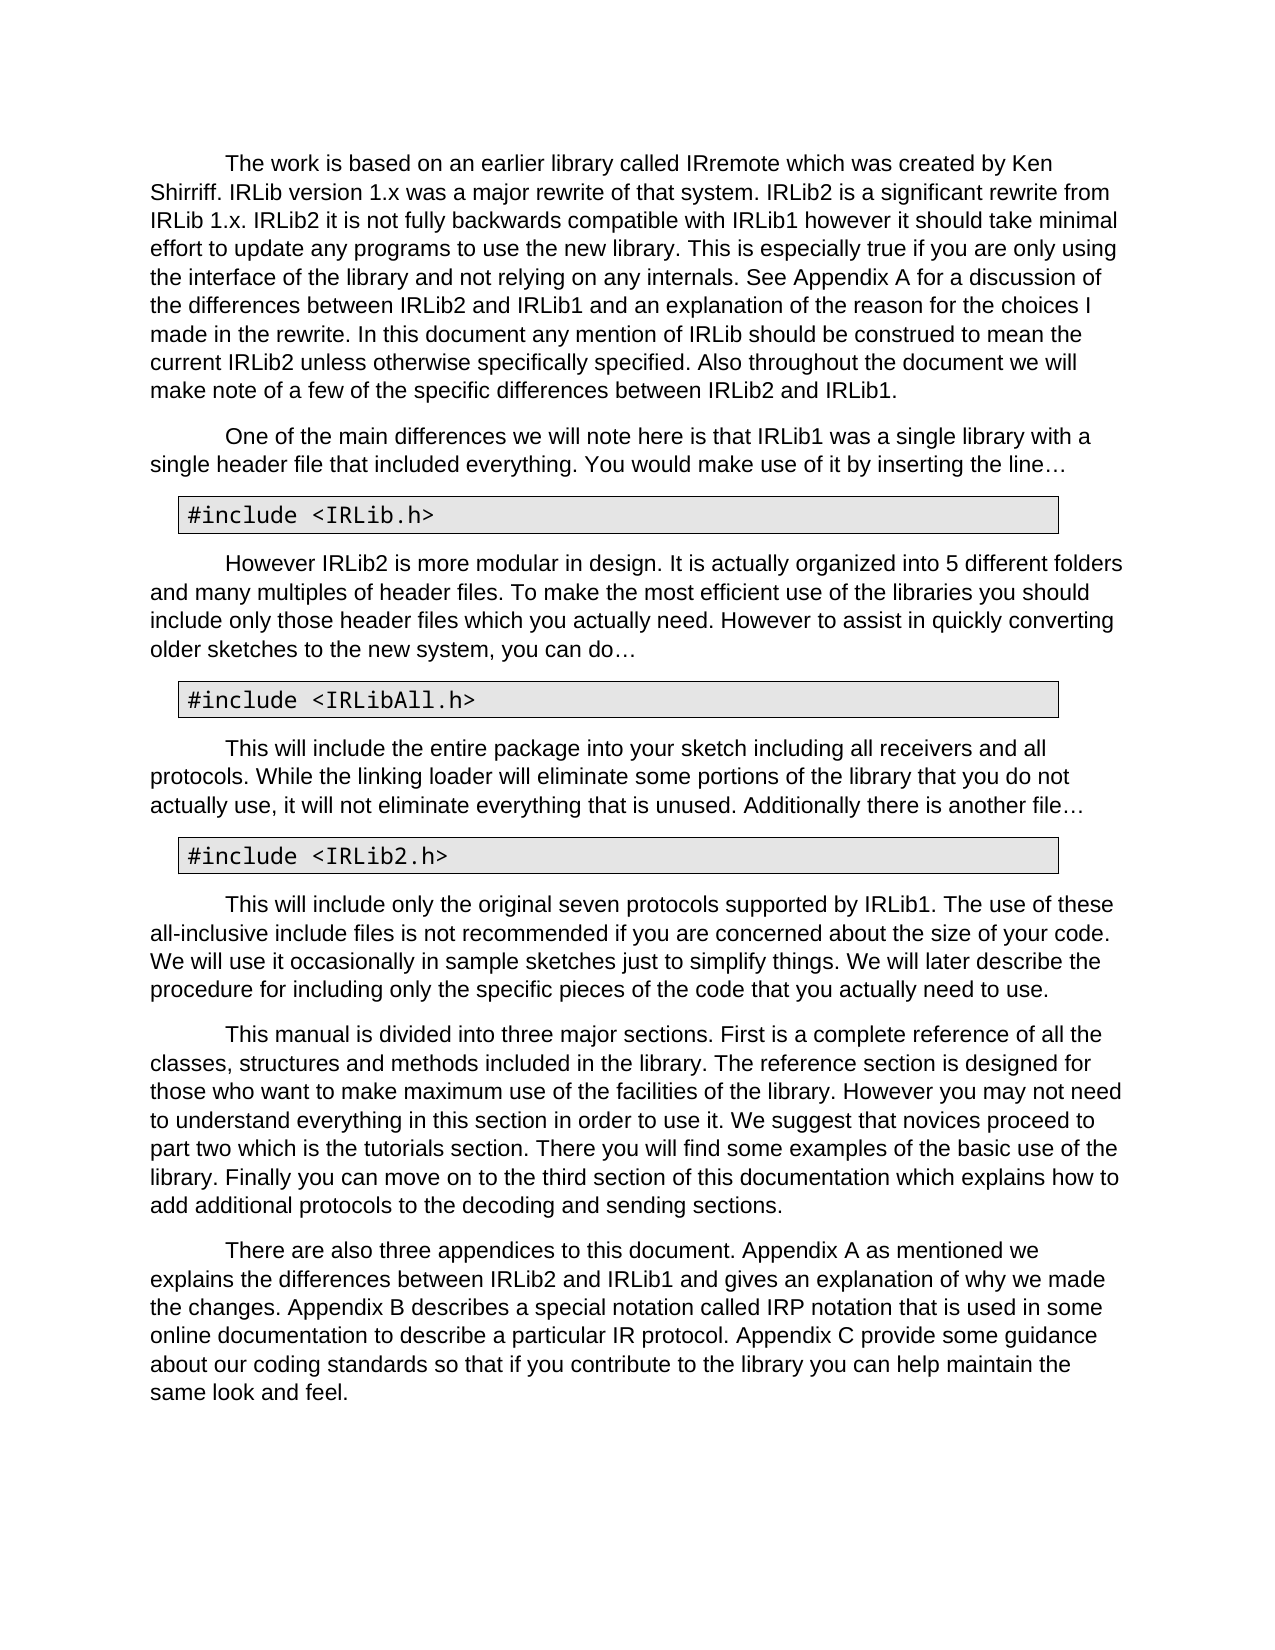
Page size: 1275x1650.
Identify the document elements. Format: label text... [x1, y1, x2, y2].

text The work is based on an earlier library called IRremote which was created by Ken Shirriff. IRLib version 1.x was a major rewrite of that system. IRLib2 is a significant rewrite from IRLib 1.x. IRLib2 it is not fully backwards compatible with IRLib1 however it should take minimal effort to update any programs to use the new library. This is especially true if you are only using the interface of the library and not relying on any internals. See Appendix A for a discussion of the differences between IRLib2 and IRLib1 and an explanation of the reason for the choices I made in the rewrite. In this document any mention of IRLib should be construed to mean the current IRLib2 unless otherwise specifically specified. Also throughout the document we will make note of a few of the specific differences between IRLib2 and IRLib1. [150, 150, 1125, 404]
text #include <IRLib2.h> [179, 838, 1058, 873]
text This will include the entire package into your sketch including all receivers and all protocols. While the linking loader will eliminate some portions of the library that you do not actually use, it will not eliminate everything that is unused. Additionally there is another file… [150, 735, 1125, 818]
text #include <IRLib.h> [179, 497, 1058, 533]
text This will include only the original seven protocols supported by IRLib1. The use of these all-inclusive include files is not recommended if you are concerned about the size of your code. We will use it occasionally in sample sketches just to simplify things. We will later describe the procedure for including only the specific pieces of the code that you actually need to use. [150, 891, 1125, 1003]
text There are also three appendices to this document. Appendix A as mentioned we explains the differences between IRLib2 and IRLib1 and gives an explanation of why we made the changes. Appendix B describes a special notation called IRP notation that is used in some online documentation to describe a particular IR protocol. Appendix C provide some guidance about our coding standards so that if you contribute to the library you can help maintain the same look and feel. [150, 1237, 1125, 1406]
text This manual is divided into three major sections. First is a complete reference of all the classes, structures and methods included in the library. The reference section is designed for those who want to make maximum use of the facilities of the library. However you may not need to understand everything in this section in order to use it. We suggest that novices proceed to part two which is the tutorials section. There you will find some examples of the basic use of the library. Finally you can move on to the third section of this documentation which explains how to add additional protocols to the decoding and sending sections. [150, 1021, 1125, 1218]
text One of the main differences we will note here is that IRLib1 was a single library with a single header file that included everything. You would make use of it by inserting the line… [150, 423, 1125, 477]
text #include <IRLibAll.h> [179, 682, 1058, 717]
text However IRLib2 is more modular in design. It is actually organized into 5 different folders and many multiples of header files. To make the most efficient use of the libraries you should include only those header files which you actually need. However to assist in quickly converting older sketches to the new system, you can do… [150, 550, 1125, 662]
